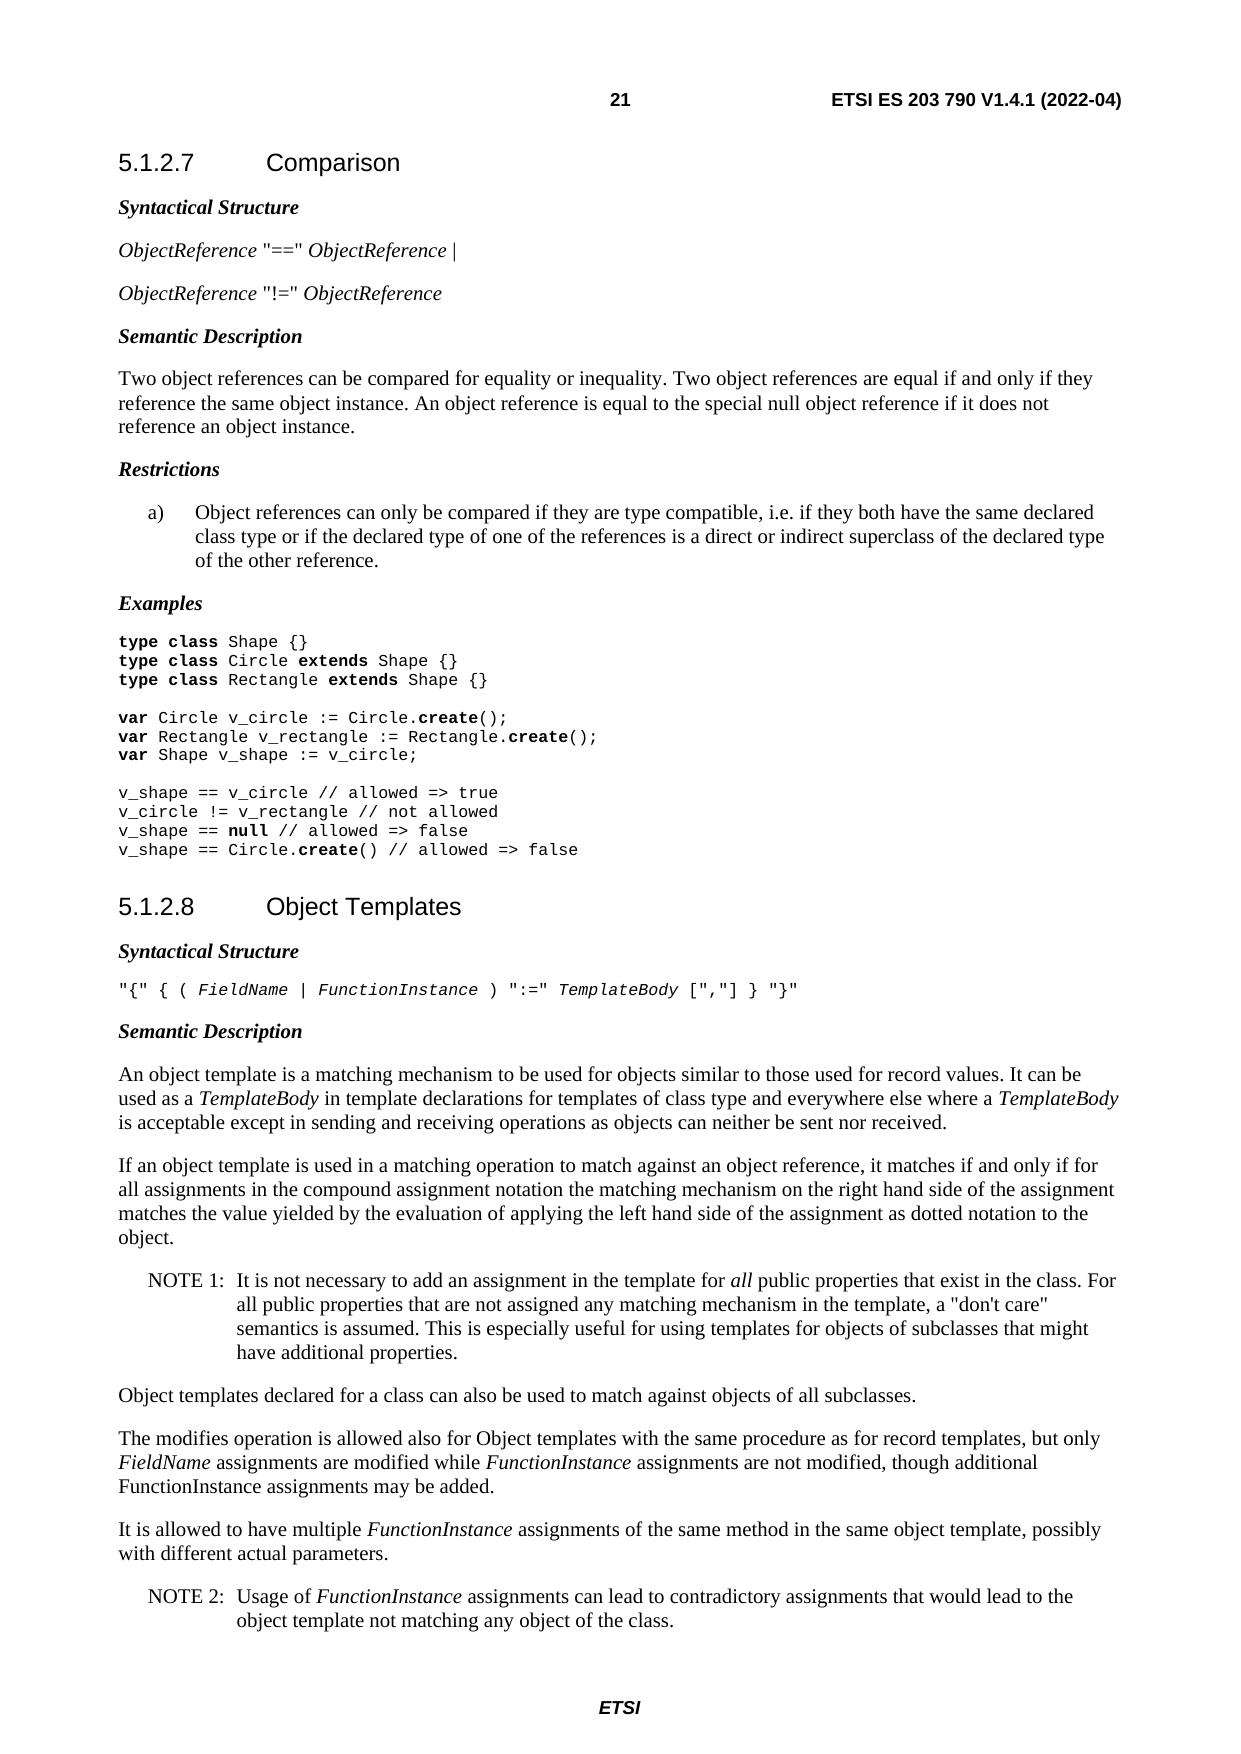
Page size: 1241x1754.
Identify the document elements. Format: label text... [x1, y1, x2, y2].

text Examples [118, 591, 1122, 615]
text NOTE 2: Usage of FunctionInstance assignments can lead to contradictory assignments that would lead to the object template not matching any object of the class. [148, 1584, 1122, 1632]
text type class Shape {} [118, 634, 1122, 653]
text Two object references can be compared for equality or inequality. Two object references are equal if and only if they reference the same object instance. An object reference is equal to the special null object reference if it does not reference an object instance. [118, 366, 1122, 438]
list Object references can only be compared if they are type compatible, i.e. if they both have the same declared class type or if the declared type of one of the references is a direct or indirect superclass of the declared type of the other reference. [148, 500, 1122, 572]
text Syntactical Structure [118, 195, 1122, 219]
text ObjectReference "!=" ObjectReference [118, 281, 1122, 305]
text It is allowed to have multiple FunctionInstance assignments of the same method in the same object template, possibly with different actual parameters. [118, 1517, 1122, 1565]
text v_circle != v_rectangle // not allowed [118, 803, 1122, 822]
text NOTE 1: It is not necessary to add an assignment in the template for all public properties that exist in the class. For all public properties that are not assigned any matching mechanism in the template, a "don't care" semantics is assumed. This is especially useful for using templates for objects of subclasses that might have additional properties. [148, 1268, 1122, 1364]
text var Shape v_shape := v_circle; [118, 747, 1122, 766]
text v_shape == v_circle // allowed => true [118, 785, 1122, 803]
text Semantic Description [118, 323, 1122, 348]
text type class Circle extends Shape {} [118, 653, 1122, 672]
text v_shape == null // allowed => false [118, 822, 1122, 841]
text An object template is a matching mechanism to be used for objects similar to those used for record values. It can be used as a TemplateBody in template declarations for templates of class type and everywhere else where a TemplateBody is acceptable except in sending and receiving operations as objects can neither be sent nor received. [118, 1062, 1122, 1134]
text var Circle v_circle := Circle.create(); [118, 709, 1122, 728]
text var Rectangle v_rectangle := Rectangle.create(); [118, 728, 1122, 747]
text "{" { ( FieldName | FunctionInstance ) ":=" TemplateBody [","] } "}" [118, 982, 1122, 1001]
subtitle 5.1.2.7 Comparison [118, 148, 1122, 176]
text Syntactical Structure [118, 939, 1122, 963]
text If an object template is used in a matching operation to match against an object reference, it matches if and only if for all assignments in the compound assignment notation the matching mechanism on the right hand side of the assignment matches the value yielded by the evaluation of applying the left hand side of the assignment as dotted notation to the object. [118, 1153, 1122, 1249]
text Restrictions [118, 457, 1122, 481]
text v_shape == Circle.create() // allowed => false [118, 841, 1122, 860]
text Object templates declared for a class can also be used to match against objects of all subclasses. [118, 1383, 1122, 1407]
text type class Rectangle extends Shape {} [118, 672, 1122, 690]
text The modifies operation is allowed also for Object templates with the same procedure as for record templates, but only FieldName assignments are modified while FunctionInstance assignments are not modified, though additional FunctionInstance assignments may be added. [118, 1426, 1122, 1498]
text Semantic Description [118, 1019, 1122, 1043]
subtitle 5.1.2.8 Object Templates [118, 891, 1122, 920]
text ObjectReference "==" ObjectReference | [118, 238, 1122, 262]
